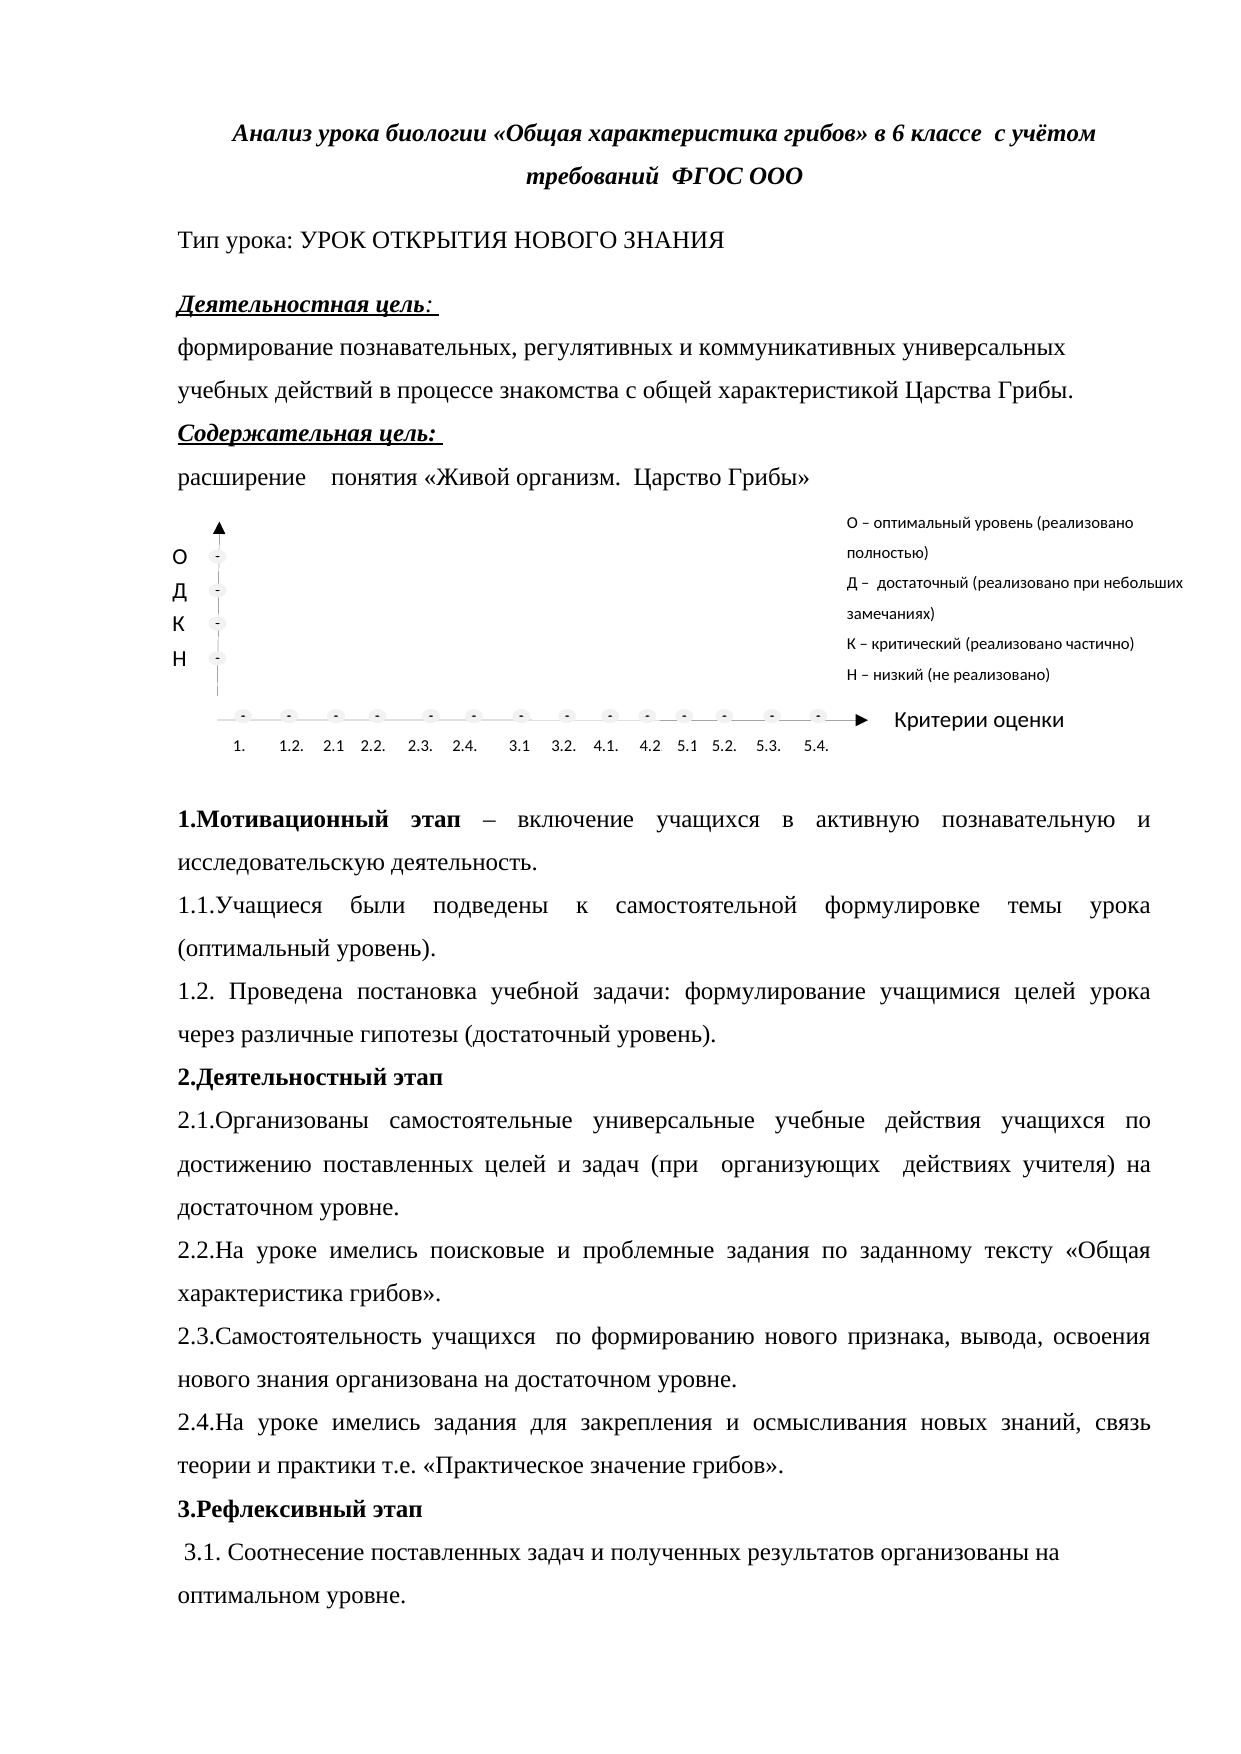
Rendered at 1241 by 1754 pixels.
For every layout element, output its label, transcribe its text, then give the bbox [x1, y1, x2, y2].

text 1.Мотивационный этап – включение учащихся в активную познавательную и исследовательскую деятельность. [177, 804, 1152, 876]
text 1.2. Проведена постановка учебной задачи: формулирование учащимися целей урока через различные гипотезы (достаточный уровень). [177, 976, 1152, 1048]
text 2.3.Самостоятельность учащихся по формированию нового признака, вывода, освоения нового знания организована на достаточном уровне. [177, 1321, 1152, 1393]
text 1.1.Учащиеся были подведены к самостоятельной формулировке темы урока (оптимальный уровень). [177, 890, 1152, 962]
text 2.1.Организованы самостоятельные универсальные учебные действия учащихся по достижению поставленных целей и задач (при организующих действиях учителя) на достаточном уровне. [177, 1106, 1152, 1221]
text Анализ урока биологии «Общая характеристика грибов» в 6 классе с учётом требований ФГОС ООО [177, 118, 1152, 190]
text Тип урока: УРОК ОТКРЫТИЯ НОВОГО ЗНАНИЯ [177, 225, 1152, 254]
text 2.Деятельностный этап [177, 1062, 1152, 1091]
text 2.4.На уроке имелись задания для закрепления и осмысливания новых знаний, связь теории и практики т.е. «Практическое значение грибов». [177, 1407, 1152, 1479]
text 3.1. Соотнесение поставленных задач и полученных результатов организованы на оптимальном уровне. [177, 1537, 1152, 1609]
text 3.Рефлексивный этап [177, 1494, 1152, 1522]
text расширение понятия «Живой организм. Царство Грибы» [177, 462, 1152, 490]
text 2.2.На уроке имелись поисковые и проблемные задания по заданному тексту «Общая характеристика грибов». [177, 1235, 1152, 1307]
text Содержательная цель: [177, 418, 1152, 447]
text формирование познавательных, регулятивных и коммуникативных универсальных учебных действий в процессе знакомства с общей характеристикой Царства Грибы. [177, 332, 1152, 404]
text Деятельностная цель: [177, 289, 1152, 318]
